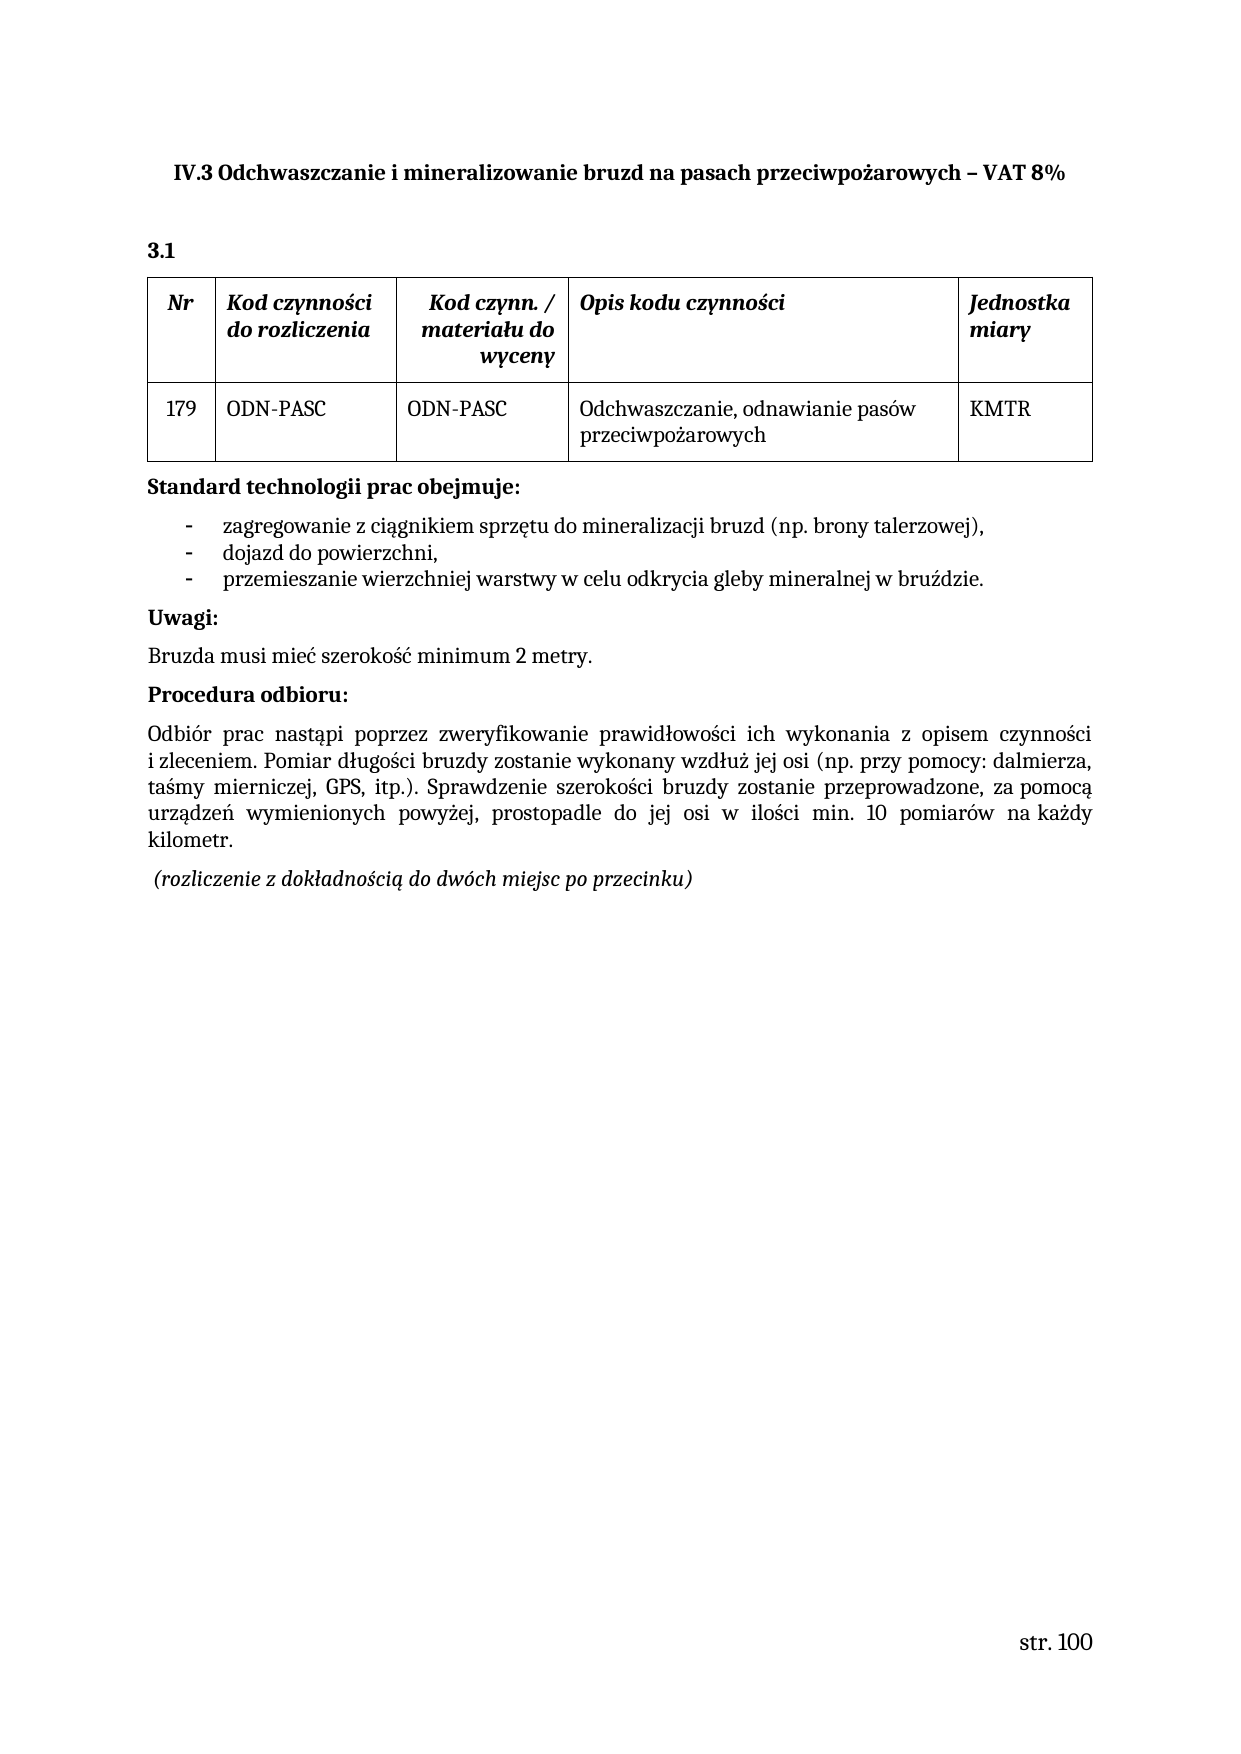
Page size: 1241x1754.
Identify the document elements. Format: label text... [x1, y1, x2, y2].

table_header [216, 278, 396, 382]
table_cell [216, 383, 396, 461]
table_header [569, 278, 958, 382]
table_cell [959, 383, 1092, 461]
text 3.1 [148, 238, 1093, 264]
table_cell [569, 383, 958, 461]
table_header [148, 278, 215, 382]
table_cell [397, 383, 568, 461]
text Uwagi: [148, 604, 1093, 631]
text Standard technologii prac obejmuje: [148, 474, 1093, 500]
text IV.3 Odchwaszczanie i mineralizowanie bruzd na pasach przeciwpożarowych – VAT 8% [148, 160, 1093, 186]
text Bruzda musi mieć szerokość minimum 2 metry. [148, 643, 1093, 670]
list zagregowanie z ciągnikiem sprzętu do mineralizacji bruzd (np. brony talerzowej), [185, 513, 1093, 539]
list przemieszanie wierzchniej warstwy w celu odkrycia gleby mineralnej w bruździe. [185, 566, 1093, 592]
text Procedura odbioru: [148, 682, 1093, 708]
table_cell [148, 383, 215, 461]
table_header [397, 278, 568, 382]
list dojazd do powierzchni, [185, 539, 1093, 566]
text (rozliczenie z dokładnością do dwóch miejsc po przecinku) [148, 865, 1093, 892]
text Odbiór prac nastąpi poprzez zweryfikowanie prawidłowości ich wykonania z opisem czynności i zleceniem. Pomiar długości bruzdy zostanie wykonany wzdłuż jej osi (np. przy pomocy: dalmierza, taśmy mierniczej, GPS, itp.). Sprawdzenie szerokości bruzdy zostanie przeprowadzone, za pomocą urządzeń wymienionych powyżej, prostopadle do jej osi w ilości min. 10 pomiarów na każdy kilometr. [148, 721, 1093, 853]
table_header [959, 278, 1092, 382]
